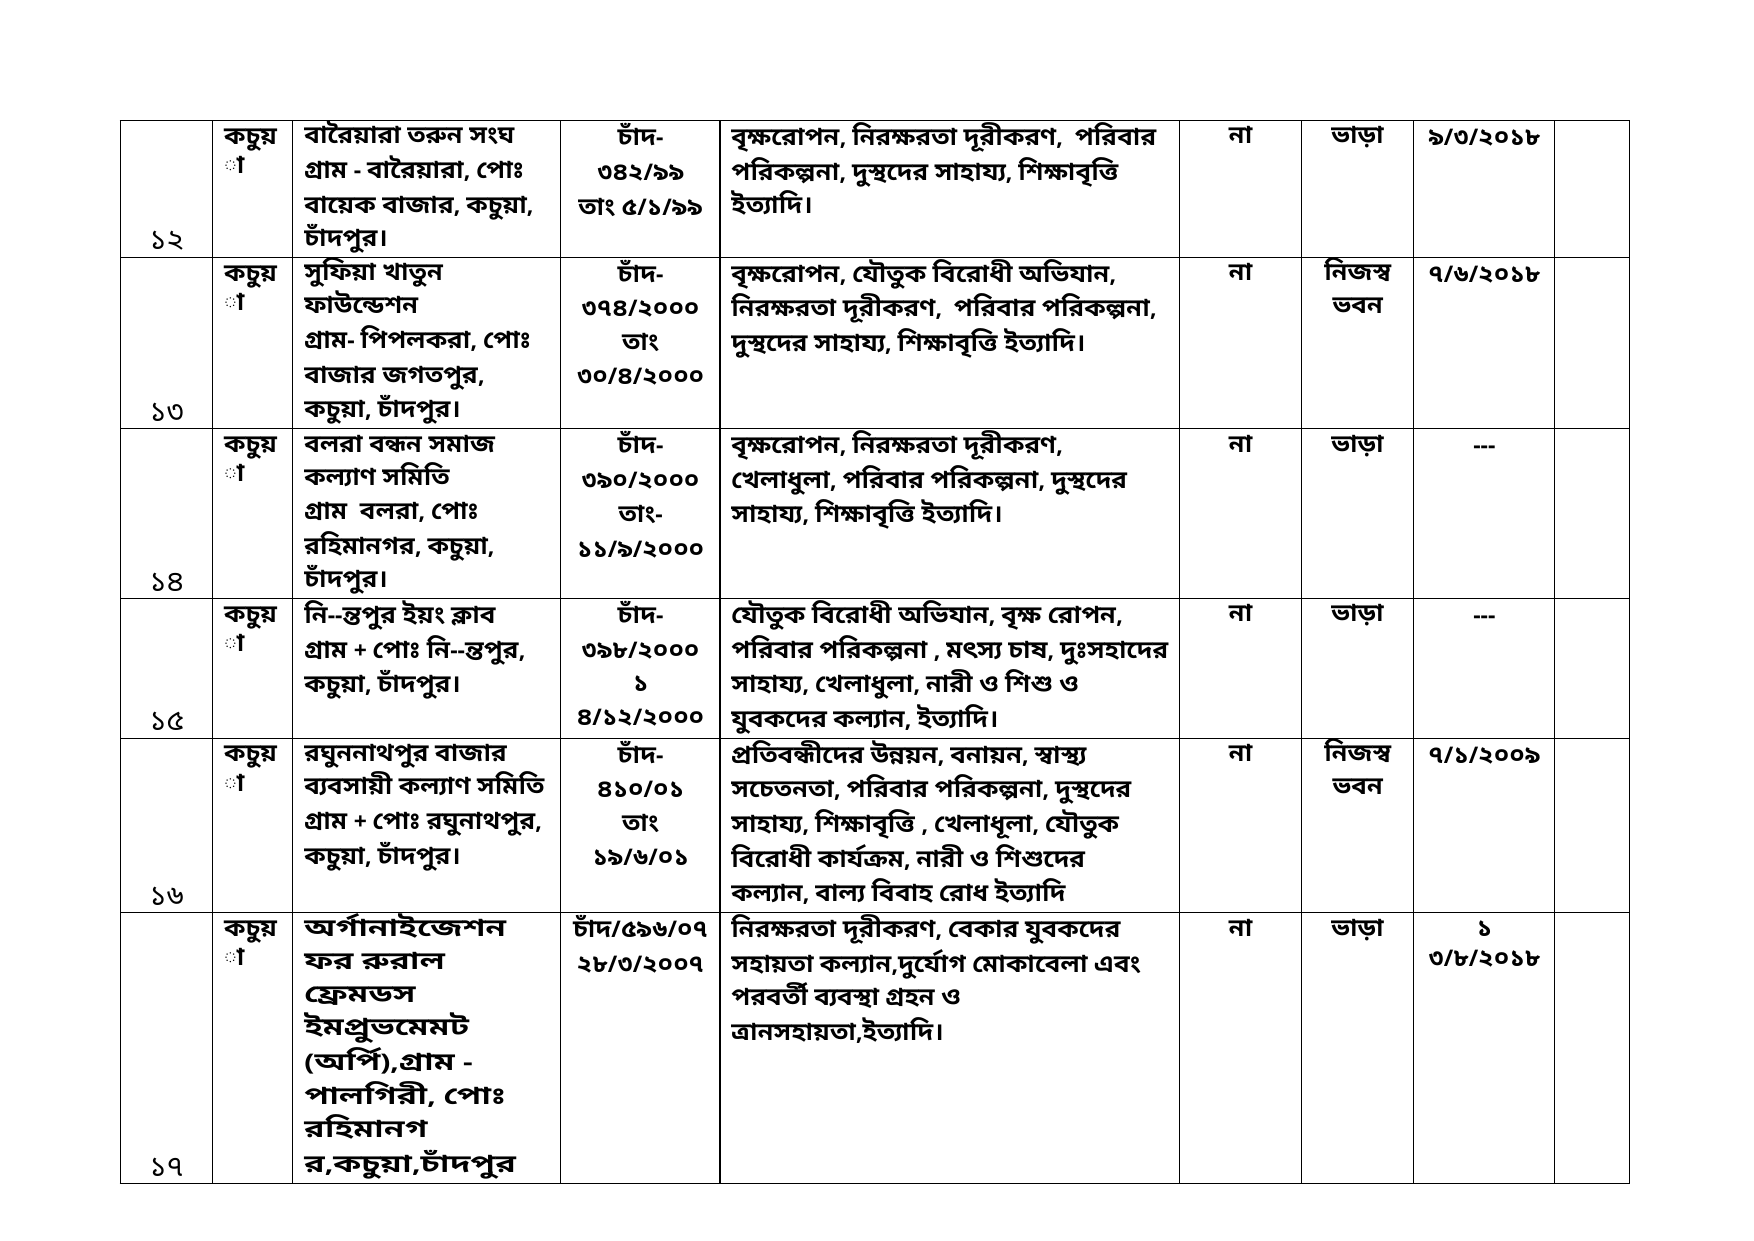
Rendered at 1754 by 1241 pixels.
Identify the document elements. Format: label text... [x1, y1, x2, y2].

table_cell নিজস্ব ভবন [1302, 258, 1413, 428]
table_cell সুফিয়া খাতুন ফাউন্ডেশন গ্রাম- পিপলকরা, পোঃ বাজার জগতপুর, কচুয়া, চাঁদপুর। [293, 258, 560, 428]
table_cell চাঁদ- ৩৭৪/২০০০ তাং ৩০/৪/২০০০ [561, 258, 719, 428]
table_cell কচুয়া [213, 739, 292, 912]
table_cell ৭/৬/২০১৮ [1414, 258, 1554, 428]
table_cell বৃক্ষরোপন, নিরক্ষরতা দূরীকরণ, পরিবার পরিকল্পনা, দুস্থদের সাহায্য, শিক্ষাবৃত্তি ইত্যাদি। [721, 121, 1179, 257]
table_cell কচুয়া [213, 599, 292, 738]
table_cell [1555, 739, 1629, 912]
table_cell অর্গানাইজেশন ফর রুরাল ফ্রেমডস ইমপ্রুভমেমট (অর্পি),গ্রাম -পালগিরী, পোঃ রহিমানগর,কচুয়া,চাঁদপুর [293, 913, 560, 1183]
table_cell না [1180, 739, 1301, 912]
table_cell না [1180, 429, 1301, 598]
table_cell [1555, 599, 1629, 738]
table_cell চাঁদ- ৩৪২/৯৯ তাং ৫/১/৯৯ [561, 121, 719, 257]
table_cell [1555, 429, 1629, 598]
table_cell নি--ন্তপুর ইয়ং ক্লাব গ্রাম + পোঃ নি--ন্তপুর, কচুয়া, চাঁদপুর। [293, 599, 560, 738]
table_cell ১৫ [121, 599, 212, 738]
table_cell [1555, 258, 1629, 428]
table_cell ভাড়া [1302, 913, 1413, 1183]
table_cell ১৬ [121, 739, 212, 912]
table_cell --- [1414, 599, 1554, 738]
table_cell বৃক্ষরোপন, যৌতুক বিরোধী অভিযান, নিরক্ষরতা দূরীকরণ, পরিবার পরিকল্পনা, দুস্থদের সাহায্য, শিক্ষাবৃত্তি ইত্যাদি। [721, 258, 1179, 428]
table_cell নিরক্ষরতা দূরীকরণ, বেকার যুবকদের সহায়তা কল্যান,দুর্যোগ মোকাবেলা এবং পরবর্তী ব্যবস্থা গ্রহন ও ত্রানসহায়তা,ইত্যাদি। [721, 913, 1179, 1183]
table_cell --- [1414, 429, 1554, 598]
table_cell প্রতিবন্ধীদের উন্নয়ন, বনায়ন, স্বাস্থ্য সচেতনতা, পরিবার পরিকল্পনা, দুস্থদের সাহায্য, শিক্ষাবৃত্তি , খেলাধূলা, যৌতুক বিরোধী কার্যক্রম, নারী ও শিশুদের কল্যান, বাল্য বিবাহ রোধ ইত্যাদি [721, 739, 1179, 912]
table_cell কচুয়া [213, 429, 292, 598]
table_cell চাঁদ/৫৯৬/০৭ ২৮/৩/২০০৭ [561, 913, 719, 1183]
table_cell ১৪ [121, 429, 212, 598]
table_cell যৌতুক বিরোধী অভিযান, বৃক্ষ রোপন, পরিবার পরিকল্পনা , মৎস্য চাষ, দুঃসহাদের সাহায্য, খেলাধুলা, নারী ও শিশু ও যুবকদের কল্যান, ইত্যাদি। [721, 599, 1179, 738]
table_cell বারৈয়ারা তরুন সংঘ গ্রাম - বারৈয়ারা, পোঃ বায়েক বাজার, কচুয়া, চাঁদপুর। [293, 121, 560, 257]
table_cell ৭/১/২০০৯ [1414, 739, 1554, 912]
table_cell ভাড়া [1302, 121, 1413, 257]
table_cell না [1180, 599, 1301, 738]
table_cell ১৭ [121, 913, 212, 1183]
table_cell [1555, 121, 1629, 257]
table_cell চাঁদ- ৩৯০/২০০০ তাং- ১১/৯/২০০০ [561, 429, 719, 598]
table_cell না [1180, 913, 1301, 1183]
table_cell [1555, 913, 1629, 1183]
table_cell কচুয়া [213, 121, 292, 257]
table_cell ১৩/৮/২০১৮ [1414, 913, 1554, 1183]
table_cell ভাড়া [1302, 429, 1413, 598]
table_cell ১২ [121, 121, 212, 257]
table_cell না [1180, 121, 1301, 257]
table_cell নিজস্ব ভবন [1302, 739, 1413, 912]
table_cell রঘুননাথপুর বাজার ব্যবসায়ী কল্যাণ সমিতি গ্রাম + পোঃ রঘুনাথপুর, কচুয়া, চাঁদপুর। [293, 739, 560, 912]
table_cell কচুয়া [213, 913, 292, 1183]
table_cell কচুয়া [213, 258, 292, 428]
table_cell না [1180, 258, 1301, 428]
table_cell ভাড়া [1302, 599, 1413, 738]
table_cell চাঁদ- ৪১০/০১ তাং ১৯/৬/০১ [561, 739, 719, 912]
table_cell ৯/৩/২০১৮ [1414, 121, 1554, 257]
table_cell ১৩ [121, 258, 212, 428]
table_cell বলরা বন্ধন সমাজ কল্যাণ সমিতি গ্রাম বলরা, পোঃ রহিমানগর, কচুয়া, চাঁদপুর। [293, 429, 560, 598]
table_cell বৃক্ষরোপন, নিরক্ষরতা দূরীকরণ, খেলাধুলা, পরিবার পরিকল্পনা, দুস্থদের সাহায্য, শিক্ষাবৃত্তি ইত্যাদি। [721, 429, 1179, 598]
table_cell চাঁদ- ৩৯৮/২০০০ ১৪/১২/২০০০ [561, 599, 719, 738]
